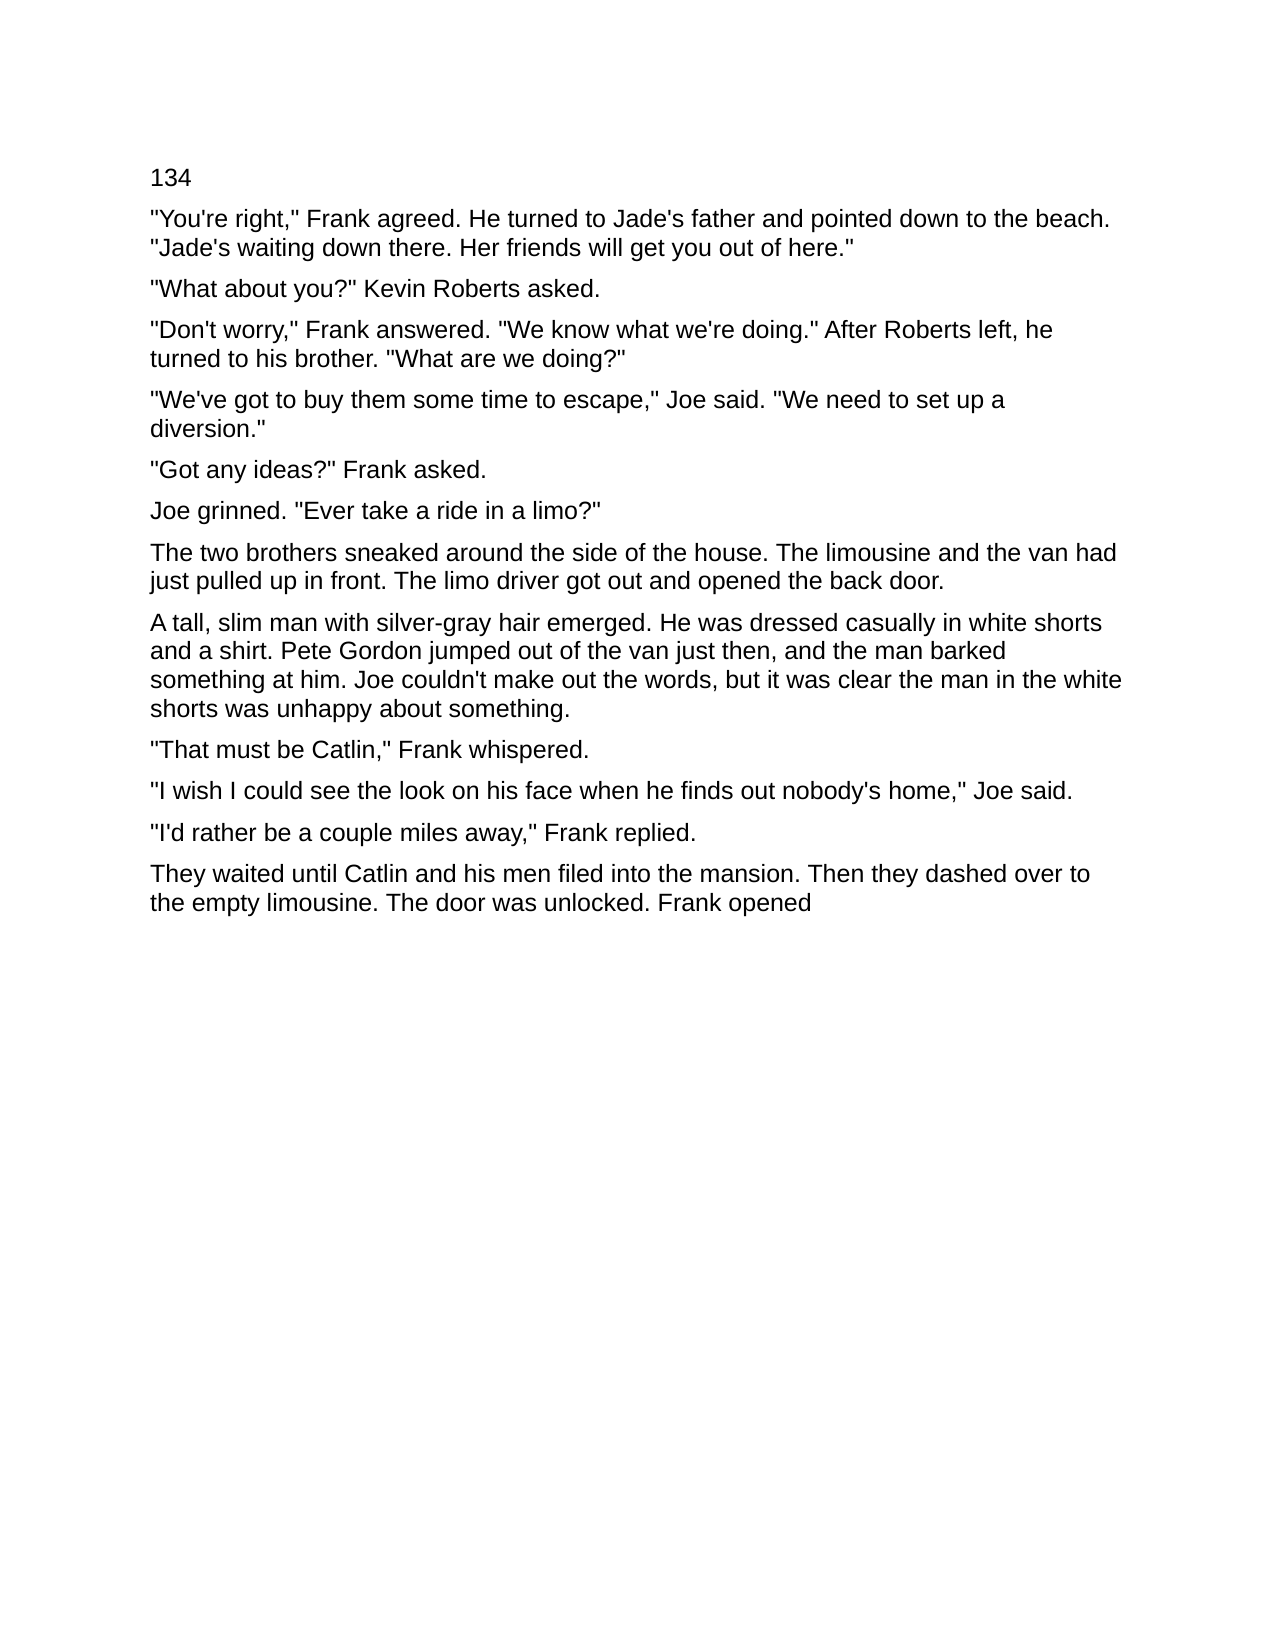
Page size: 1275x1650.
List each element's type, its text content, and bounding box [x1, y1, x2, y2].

text They waited until Catlin and his men filed into the mansion. Then they dashed over to the empty limousine. The door was unlocked. Frank opened [150, 859, 1125, 916]
text "I wish I could see the look on his face when he finds out nobody's home," Joe said. [150, 776, 1125, 805]
text "I'd rather be a couple miles away," Frank replied. [150, 817, 1125, 846]
text "You're right," Frank agreed. He turned to Jade's father and pointed down to the beach. "Jade's waiting down there. Her friends will get you out of here." [150, 204, 1125, 261]
text "What about you?" Kevin Roberts asked. [150, 274, 1125, 302]
text "Don't worry," Frank answered. "We know what we're doing." After Roberts left, he turned to his brother. "What are we doing?" [150, 315, 1125, 372]
text A tall, slim man with silver-gray hair emerged. He was dressed casually in white shorts and a shirt. Pete Gordon jumped out of the van just then, and the man barked something at him. Joe couldn't make out the words, but it was clear the man in the white shorts was unhappy about something. [150, 607, 1125, 722]
text "That must be Catlin," Frank whispered. [150, 735, 1125, 764]
text "We've got to buy them some time to escape," Joe said. "We need to set up a diversion." [150, 385, 1125, 442]
text 134 [150, 162, 1125, 191]
text The two brothers sneaked around the side of the house. The limousine and the van had just pulled up in front. The limo driver got out and opened the back door. [150, 537, 1125, 595]
text "Got any ideas?" Frank asked. [150, 455, 1125, 484]
text Joe grinned. "Ever take a ride in a limo?" [150, 496, 1125, 525]
